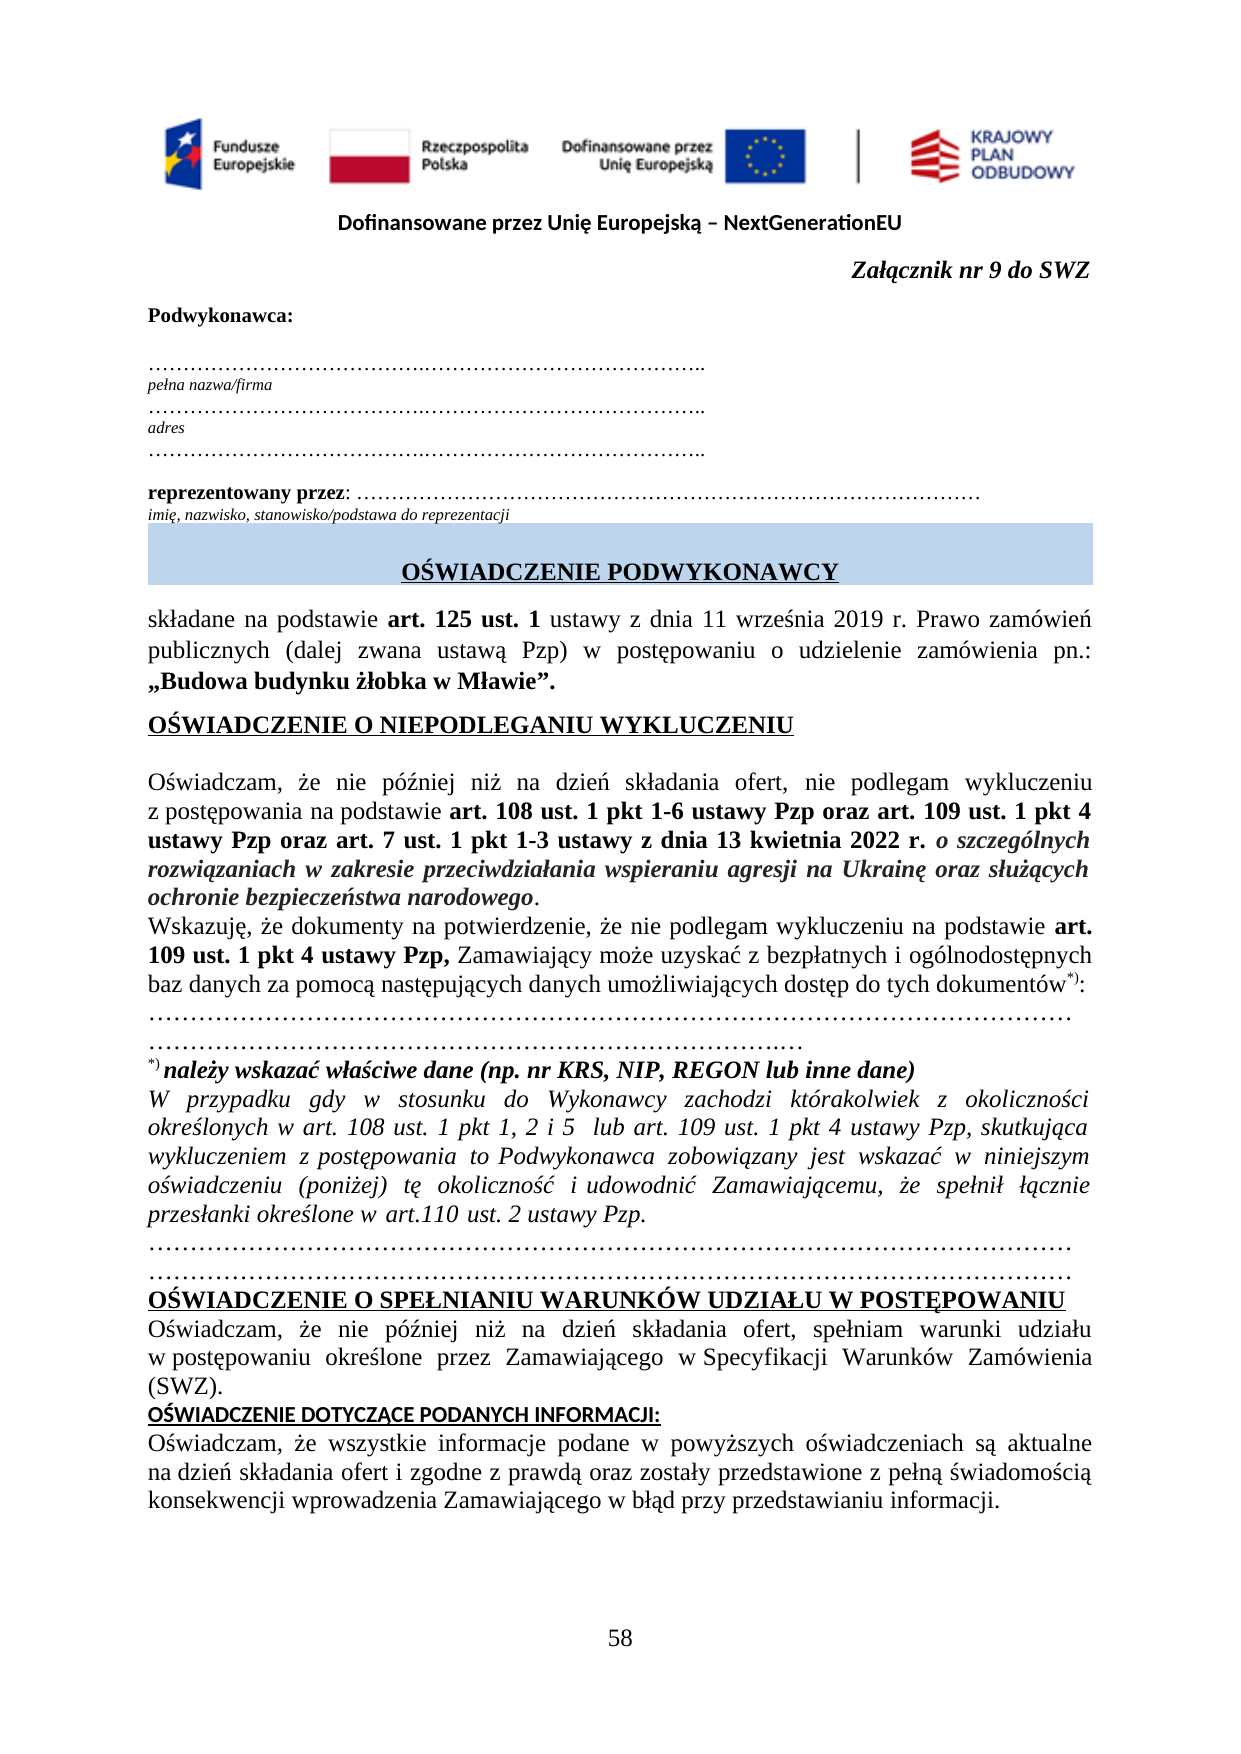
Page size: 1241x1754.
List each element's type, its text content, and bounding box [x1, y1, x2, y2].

text adres [148, 418, 1093, 437]
text OŚWIADCZENIE O NIEPODLEGANIU WYKLUCZENIU [148, 710, 1093, 739]
text ………………………………………………………………………………………………… [148, 1227, 1093, 1256]
text ………………………………………………………………………………………………… [148, 1256, 1093, 1285]
text *) należy wskazać właściwe dane (np. nr KRS, NIP, REGON lub inne dane) [148, 1055, 1093, 1084]
text ………………………………….………………………………….. [148, 437, 1093, 461]
text składane na podstawie art. 125 ust. 1 ustawy z dnia 11 września 2019 r. Prawo zamówień publicznych (dalej zwana ustawą Pzp) w postępowaniu o udzielenie zamówienia pn.: „Budowa budynku żłobka w Mławie”. [148, 604, 1093, 695]
text ………………………………….………………………………….. [148, 351, 1093, 375]
text imię, nazwisko, stanowisko/podstawa do reprezentacji [148, 504, 1093, 523]
text pełna nazwa/firma [148, 375, 1093, 394]
text W przypadku gdy w stosunku do Wykonawcy zachodzi którakolwiek z okoliczności określonych w art. 108 ust. 1 pkt 1, 2 i 5 lub art. 109 ust. 1 pkt 4 ustawy Pzp, skutkująca wykluczeniem z postępowania to Podwykonawca zobowiązany jest wskazać w niniejszym oświadczeniu (poniżej) tę okoliczność i udowodnić Zamawiającemu, że spełnił łącznie przesłanki określone w art.110 ust. 2 ustawy Pzp. [148, 1084, 1093, 1227]
text reprezentowany przez: ……………………………………………………………………………… [148, 480, 1093, 504]
text …………………………………………………………………………………………………………………………………………………………………….… [148, 997, 1093, 1055]
text Wskazuję, że dokumenty na potwierdzenie, że nie podlegam wykluczeniu na podstawie art. 109 ust. 1 pkt 4 ustawy Pzp, Zamawiający może uzyskać z bezpłatnych i ogólnodostępnych baz danych za pomocą następujących danych umożliwiających dostęp do tych dokumentów*): [148, 911, 1093, 997]
picture [147, 101, 1093, 208]
text Oświadczam, że nie później niż na dzień składania ofert, nie podlegam wykluczeniu z postępowania na podstawie art. 108 ust. 1 pkt 1-6 ustawy Pzp oraz art. 109 ust. 1 pkt 4 ustawy Pzp oraz art. 7 ust. 1 pkt 1-3 ustawy z dnia 13 kwietnia 2022 r. o szczególnych rozwiązaniach w zakresie przeciwdziałania wspieraniu agresji na Ukrainę oraz służących ochronie bezpieczeństwa narodowego. [148, 767, 1093, 911]
text OŚWIADCZENIE PODWYKONAWCY [148, 557, 1093, 585]
text Załącznik nr 9 do SWZ [148, 255, 1093, 283]
text Podwykonawca: [148, 302, 1093, 327]
text ………………………………….………………………………….. [148, 394, 1093, 418]
text Oświadczam, że wszystkie informacje podane w powyższych oświadczeniach są aktualne na dzień składania ofert i zgodne z prawdą oraz zostały przedstawione z pełną świadomością konsekwencji wprowadzenia Zamawiającego w błąd przy przedstawianiu informacji. [148, 1428, 1093, 1514]
text OŚWIADCZENIE O SPEŁNIANIU WARUNKÓW UDZIAŁU W POSTĘPOWANIU [148, 1285, 1093, 1314]
text Oświadczam, że nie później niż na dzień składania ofert, spełniam warunki udziału w postępowaniu określone przez Zamawiającego w Specyfikacji Warunków Zamówienia (SWZ). OŚWIADCZENIE DOTYCZĄCE PODANYCH INFORMACJI: [148, 1314, 1093, 1428]
